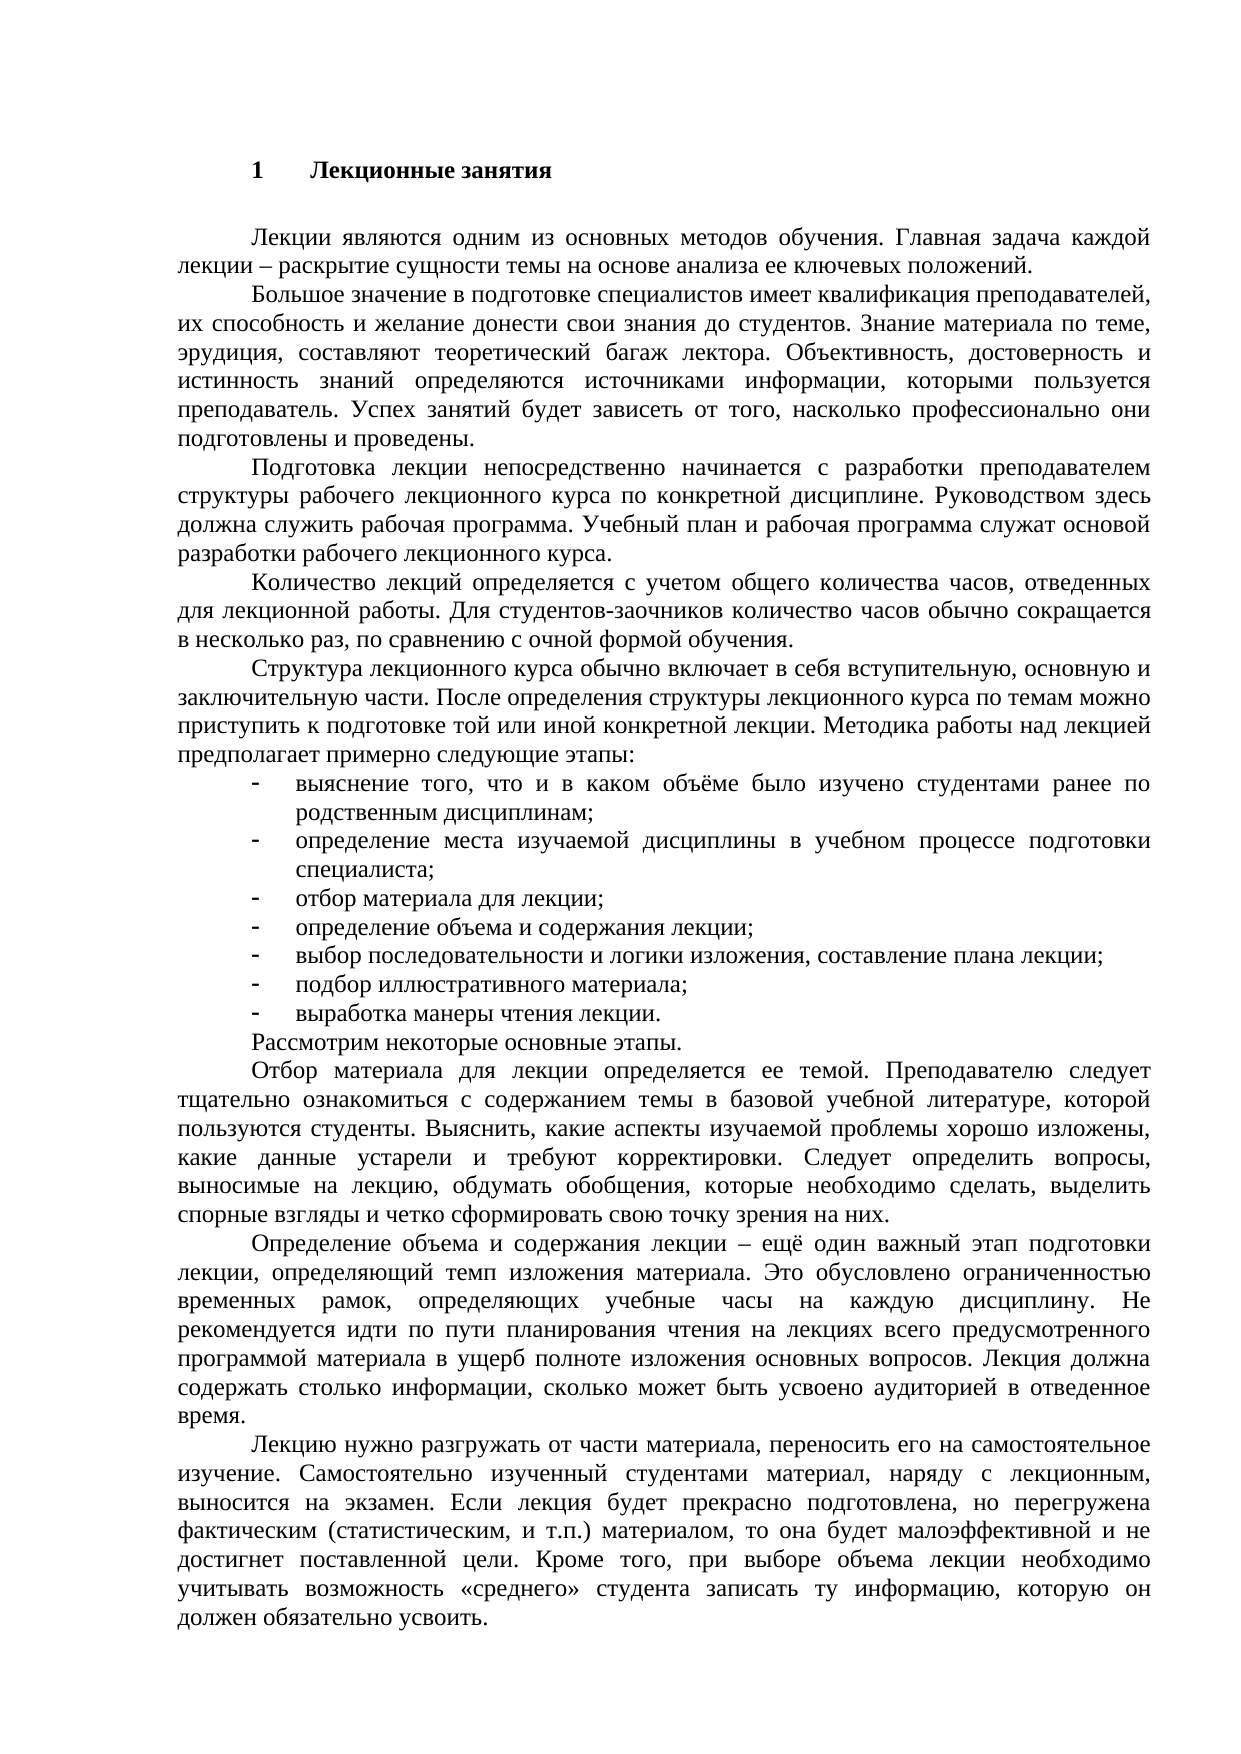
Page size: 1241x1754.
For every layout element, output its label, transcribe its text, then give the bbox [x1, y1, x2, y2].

text Подготовка лекции непосредственно начинается с разработки преподавателем структуры рабочего лекционного курса по конкретной дисциплине. Руководством здесь должна служить рабочая программа. Учебный план и рабочая программа служат основой разработки рабочего лекционного курса. [177, 452, 1152, 567]
text Большое значение в подготовке специалистов имеет квалификация преподавателей, их способность и желание донести свои знания до студентов. Знание материала по теме, эрудиция, составляют теоретический багаж лектора. Объективность, достоверность и истинность знаний определяются источниками информации, которыми пользуется преподаватель. Успех занятий будет зависеть от того, насколько профессионально они подготовлены и проведены. [177, 279, 1152, 452]
text Рассмотрим некоторые основные этапы. [177, 1027, 1152, 1056]
text Лекцию нужно разгружать от части материала, переносить его на самостоятельное изучение. Самостоятельно изученный студентами материал, наряду с лекционным, выносится на экзамен. Если лекция будет прекрасно подготовлена, но перегружена фактическим (статистическим, и т.п.) материалом, то она будет малоэффективной и не достигнет поставленной цели. Кроме того, при выборе объема лекции необходимо учитывать возможность «среднего» студента записать ту информацию, которую он должен обязательно усвоить. [177, 1429, 1152, 1631]
list определение места изучаемой дисциплины в учебном процессе подготовки специалиста; [251, 826, 1152, 883]
list выработка манеры чтения лекции. [251, 998, 1152, 1027]
list подбор иллюстративного материала; [251, 969, 1152, 998]
text Определение объема и содержания лекции – ещё один важный этап подготовки лекции, определяющий темп изложения материала. Это обусловлено ограниченностью временных рамок, определяющих учебные часы на каждую дисциплину. Не рекомендуется идти по пути планирования чтения на лекциях всего предусмотренного программой материала в ущерб полноте изложения основных вопросов. Лекция должна содержать столько информации, сколько может быть усвоено аудиторией в отведенное время. [177, 1228, 1152, 1429]
text Структура лекционного курса обычно включает в себя вступительную, основную и заключительную части. После определения структуры лекционного курса по темам можно приступить к подготовке той или иной конкретной лекции. Методика работы над лекцией предполагает примерно следующие этапы: [177, 653, 1152, 768]
text Количество лекций определяется с учетом общего количества часов, отведенных для лекционной работы. Для студентов-заочников количество часов обычно сокращается в несколько раз, по сравнению с очной формой обучения. [177, 567, 1152, 653]
list выяснение того, что и в каком объёме было изучено студентами ранее по родственным дисциплинам; [251, 768, 1152, 826]
list выбор последовательности и логики изложения, составление плана лекции; [251, 941, 1152, 969]
text Лекции являются одним из основных методов обучения. Главная задача каждой лекции – раскрытие сущности темы на основе анализа ее ключевых положений. [177, 222, 1152, 279]
text Отбор материала для лекции определяется ее темой. Преподавателю следует тщательно ознакомиться с содержанием темы в базовой учебной литературе, которой пользуются студенты. Выяснить, какие аспекты изучаемой проблемы хорошо изложены, какие данные устарели и требуют корректировки. Следует определить вопросы, выносимые на лекцию, обдумать обобщения, которые необходимо сделать, выделить спорные взгляды и четко сформировать свою точку зрения на них. [177, 1056, 1152, 1228]
list отбор материала для лекции; [251, 883, 1152, 912]
subtitle Лекционные занятия [177, 156, 1152, 184]
list определение объема и содержания лекции; [251, 912, 1152, 941]
